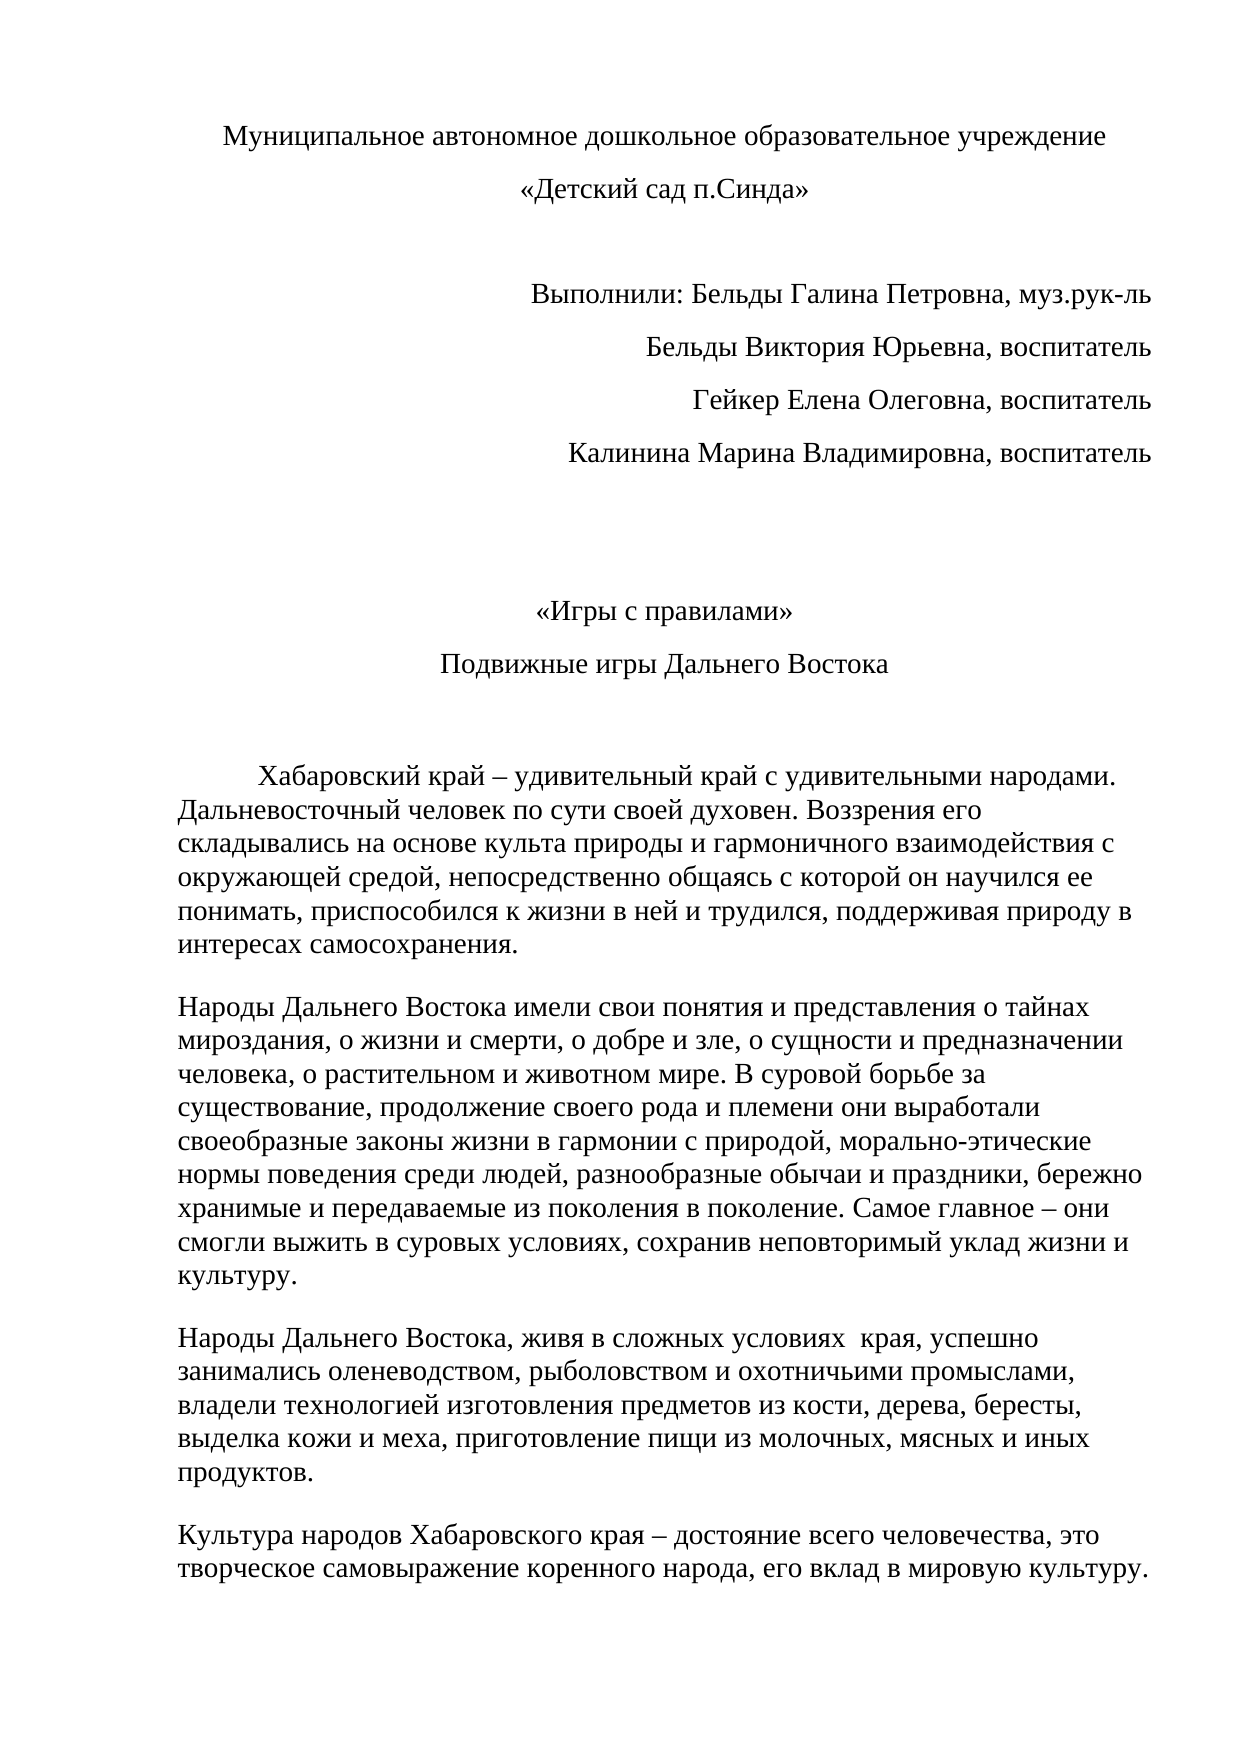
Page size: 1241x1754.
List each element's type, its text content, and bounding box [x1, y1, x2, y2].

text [177, 1517, 1152, 1584]
text Бельды Виктория Юрьевна, воспитатель [177, 329, 1152, 363]
text Народы Дальнего Востока имели свои понятия и представления о тайнах мироздания, о жизни и смерти, о добре и зле, о сущности и предназначении человека, о растительном и животном мире. В суровой борьбе за существование, продолжение своего рода и племени они выработали своеобразные законы жизни в гармонии с природой, морально-этические нормы поведения среди людей, разнообразные обычаи и праздники, бережно хранимые и передаваемые из поколения в поколение. Самое главное – они смогли выжить в суровых условиях, сохранив неповторимый уклад жизни и культуру. [177, 989, 1152, 1291]
text Муниципальное автономное дошкольное образовательное учреждение [177, 118, 1152, 152]
text Хабаровский край – удивительный край с удивительными народами. Дальневосточный человек по сути своей духовен. Воззрения его складывались на основе культа природы и гармоничного взаимодействия с окружающей средой, непосредственно общаясь с которой он научился ее понимать, приспособился к жизни в ней и трудился, поддерживая природу в интересах самосохранения. [177, 758, 1152, 960]
text «Детский сад п.Синда» [177, 171, 1152, 204]
text «Игры с правилами» [177, 593, 1152, 627]
text Калинина Марина Владимировна, воспитатель [177, 435, 1152, 468]
text Подвижные игры Дальнего Востока [177, 646, 1152, 680]
text Народы Дальнего Востока, живя в сложных условиях края, успешно занимались оленеводством, рыболовством и охотничьими промыслами, владели технологией изготовления предметов из кости, дерева, бересты, выделка кожи и меха, приготовление пищи из молочных, мясных и иных продуктов. [177, 1320, 1152, 1488]
text Гейкер Елена Олеговна, воспитатель [177, 382, 1152, 416]
text Выполнили: Бельды Галина Петровна, муз.рук-ль [177, 277, 1152, 310]
